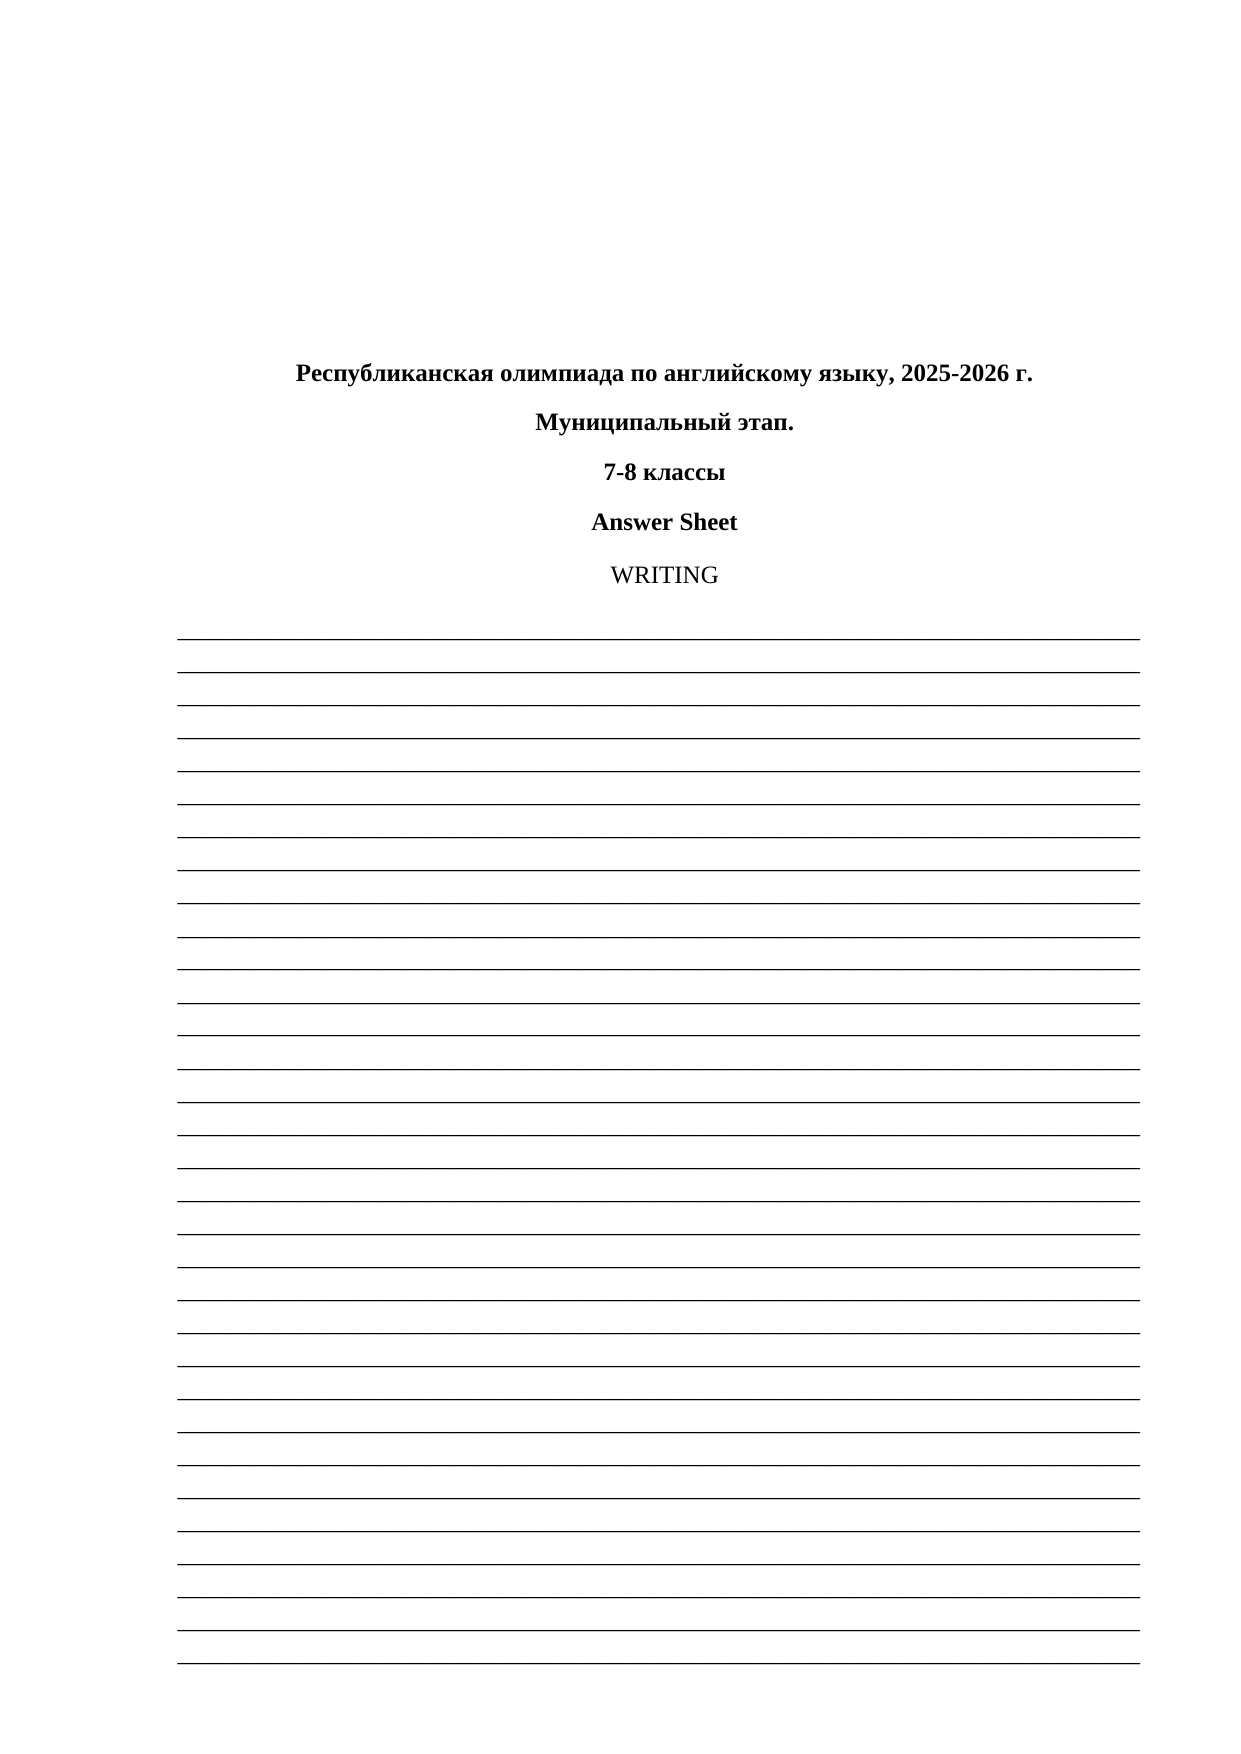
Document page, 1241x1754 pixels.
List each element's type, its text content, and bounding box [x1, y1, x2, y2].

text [177, 614, 1152, 1667]
text Республиканская олимпиада по английскому языку, 2025-2026 г. [177, 358, 1152, 387]
text WRITING [177, 561, 1152, 589]
text Муниципальный этап. [177, 407, 1152, 436]
text 7-8 классы [177, 457, 1152, 486]
text Answer Sheet [177, 507, 1152, 535]
